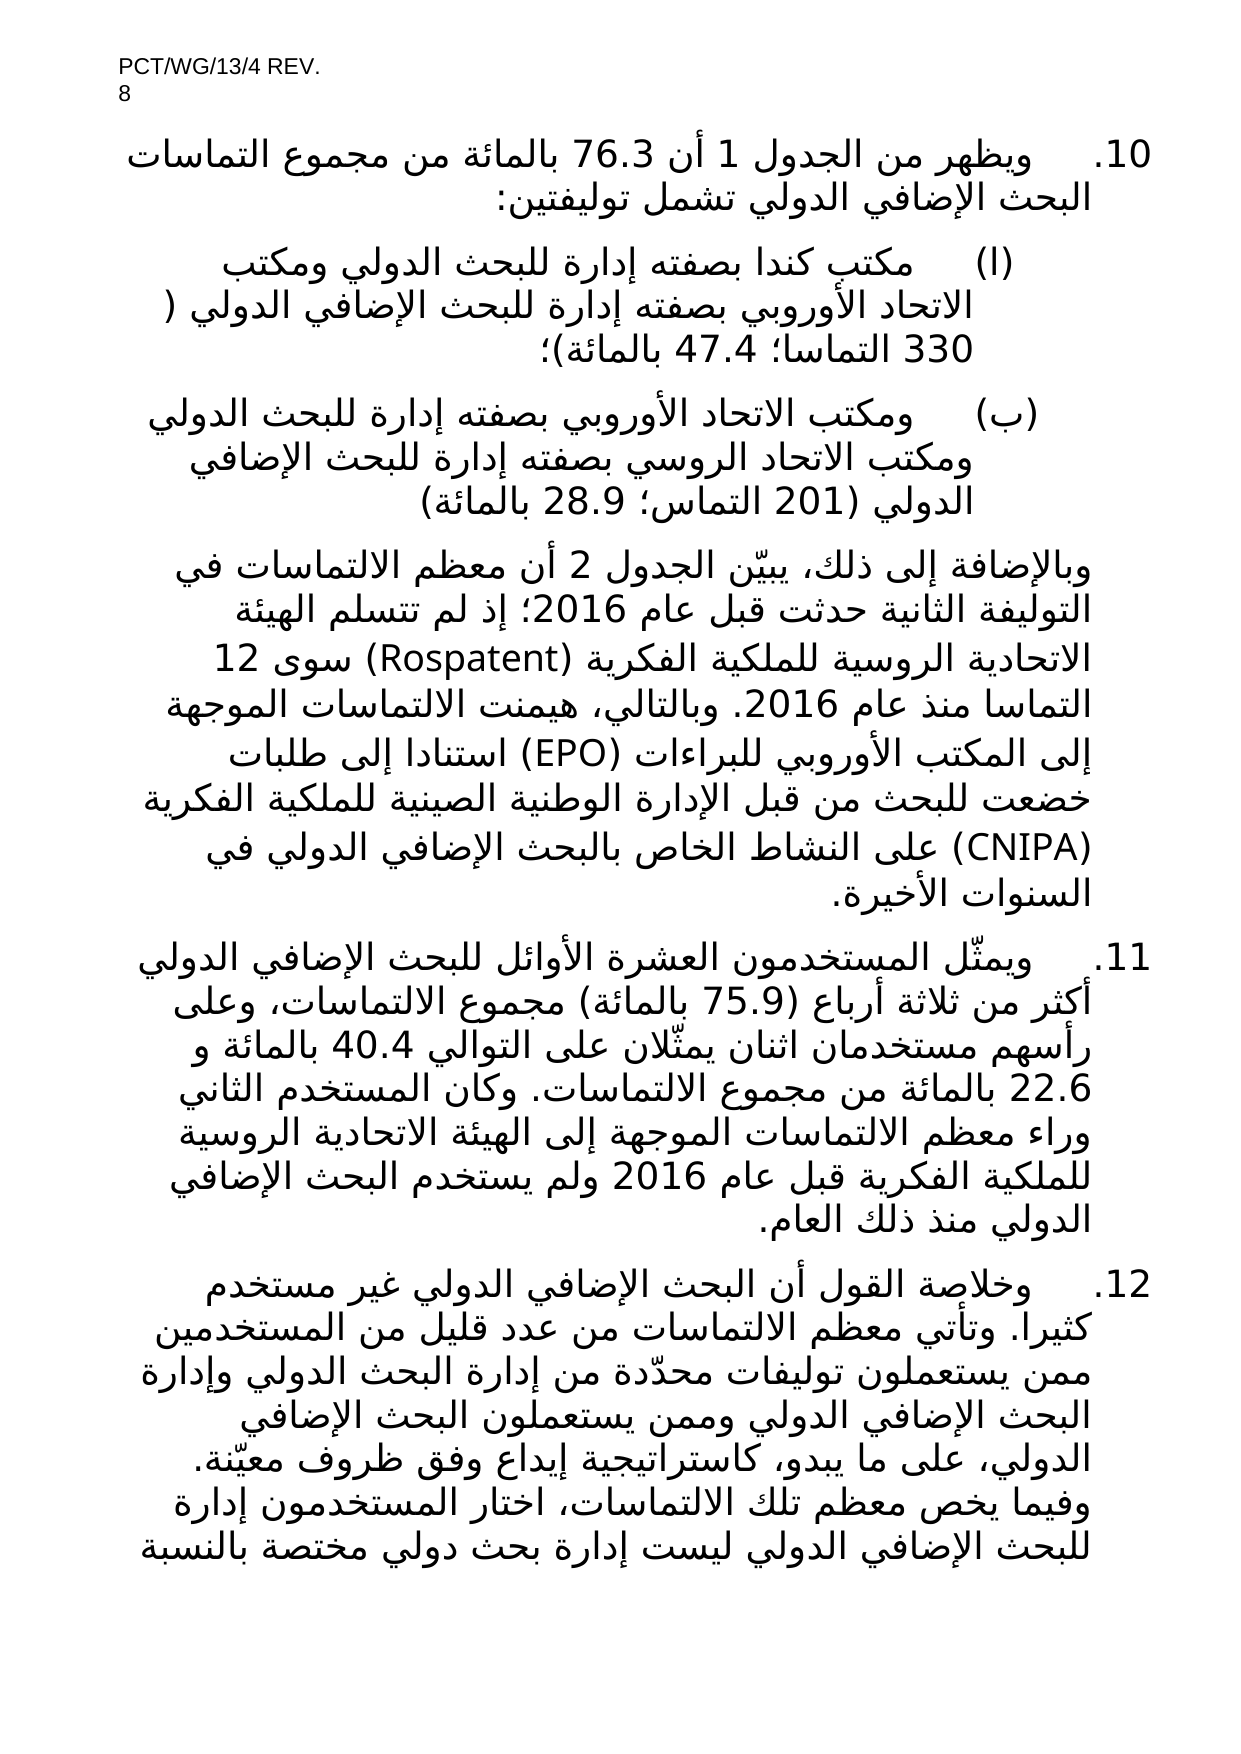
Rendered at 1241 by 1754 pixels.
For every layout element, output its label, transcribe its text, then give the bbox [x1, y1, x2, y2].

text ويمثّل المستخدمون العشرة الأوائل للبحث الإضافي الدولي أكثر من ثلاثة أرباع (75.9 بالمائة) مجموع الالتماسات، وعلى رأسهم مستخدمان اثنان يمثّلان على التوالي 40.4 بالمائة و22.6 بالمائة من مجموع الالتماسات. وكان المستخدم الثاني وراء معظم الالتماسات الموجهة إلى الهيئة الاتحادية الروسية للملكية الفكرية قبل عام 2016 ولم يستخدم البحث الإضافي الدولي منذ ذلك العام. [118, 936, 1092, 1242]
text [118, 1262, 1092, 1568]
list مكتب كندا بصفته إدارة للبحث الدولي ومكتب الاتحاد الأوروبي بصفته إدارة للبحث الإضافي الدولي (330 التماسا؛ 47.4 بالمائة)؛ [118, 240, 974, 371]
list ومكتب الاتحاد الأوروبي بصفته إدارة للبحث الدولي ومكتب الاتحاد الروسي بصفته إدارة للبحث الإضافي الدولي (201 التماس؛ 28.9 بالمائة) [118, 392, 974, 523]
text ويظهر من الجدول 1 أن 76.3 بالمائة من مجموع التماسات البحث الإضافي الدولي تشمل توليفتين: [118, 132, 1092, 219]
text وبالإضافة إلى ذلك، يبيّن الجدول 2 أن معظم الالتماسات في التوليفة الثانية حدثت قبل عام 2016؛ إذ لم تتسلم الهيئة الاتحادية الروسية للملكية الفكرية (Rospatent) سوى 12 التماسا منذ عام 2016. وبالتالي، هيمنت الالتماسات الموجهة إلى المكتب الأوروبي للبراءات (EPO) استنادا إلى طلبات خضعت للبحث من قبل الإدارة الوطنية الصينية للملكية الفكرية (CNIPA) على النشاط الخاص بالبحث الإضافي الدولي في السنوات الأخيرة. [118, 544, 1092, 915]
